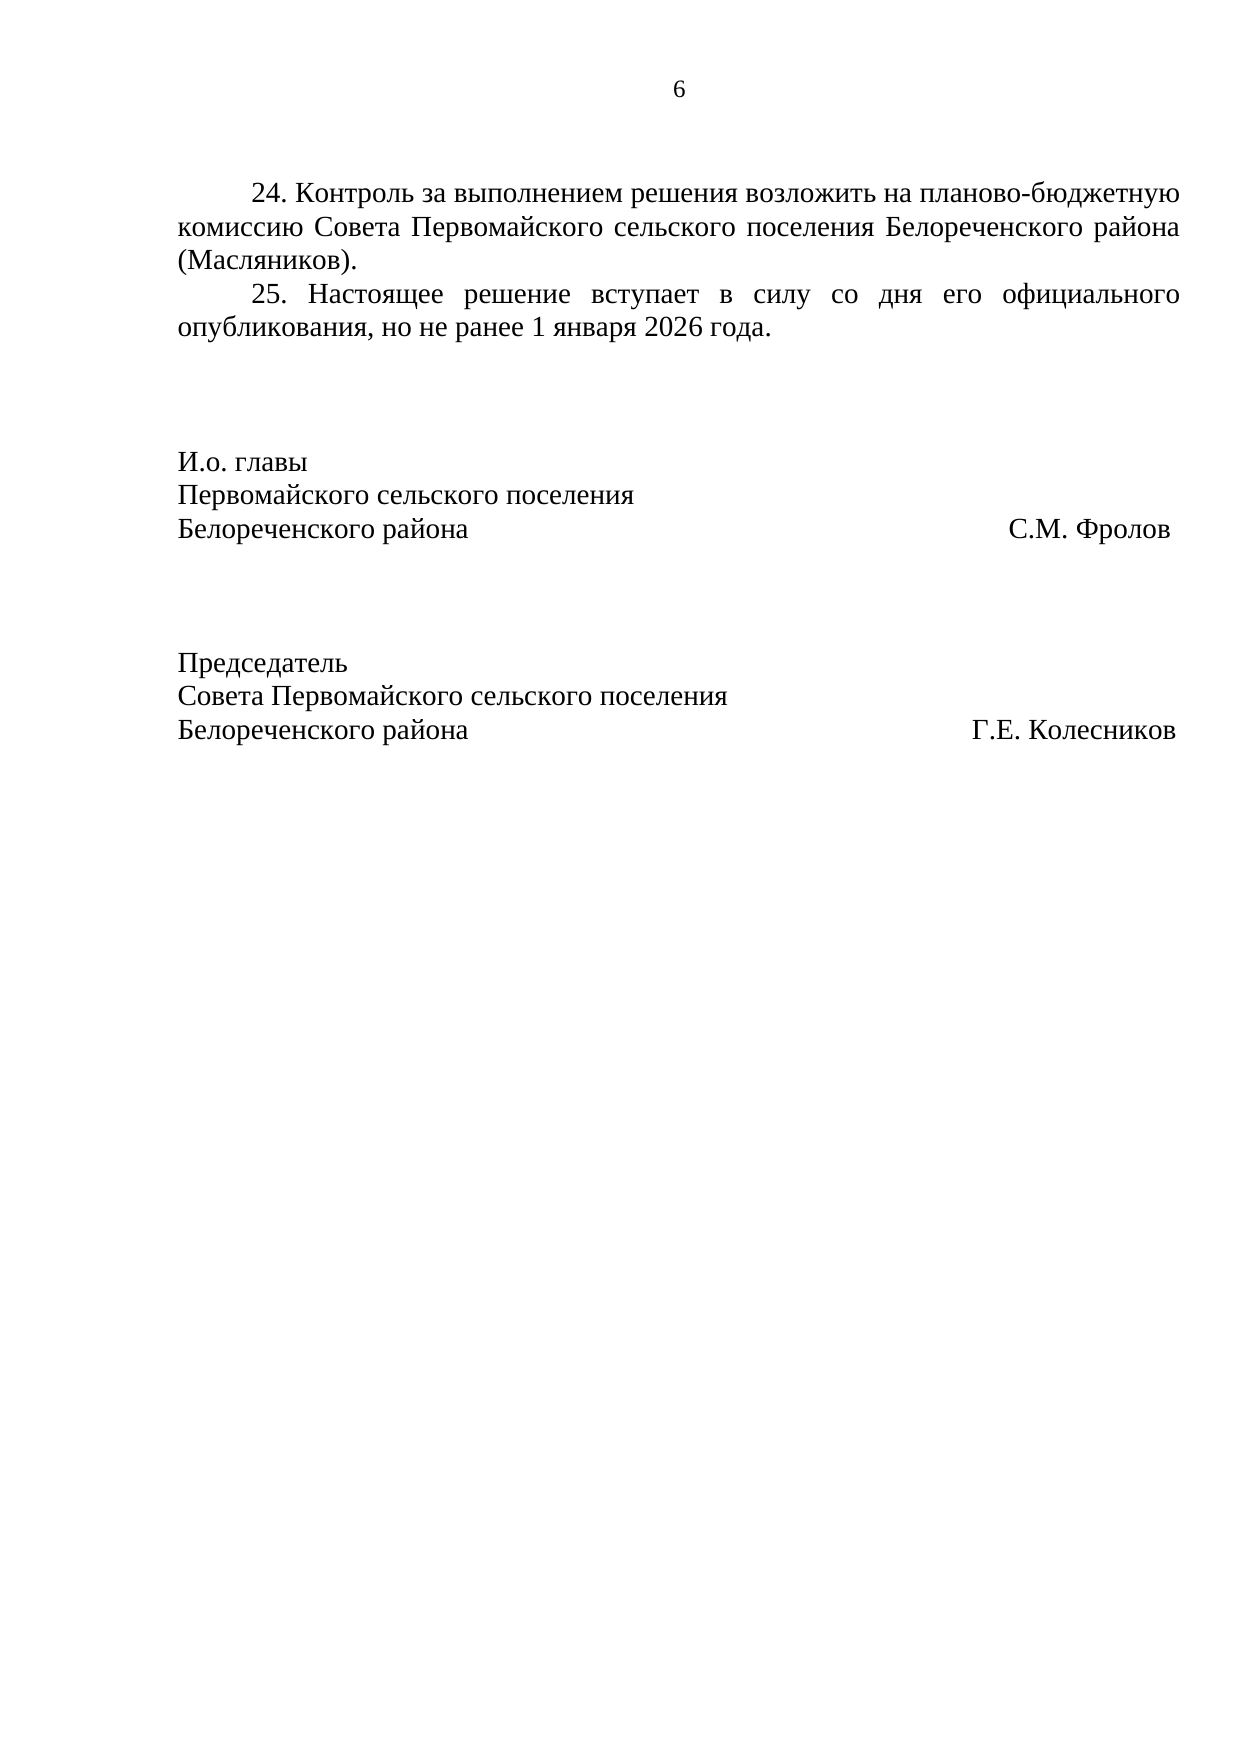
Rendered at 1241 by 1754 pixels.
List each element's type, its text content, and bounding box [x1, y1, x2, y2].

text И.о. главы [177, 444, 1181, 477]
text Председатель [177, 645, 1181, 678]
text 25. Настоящее решение вступает в силу со дня его официального опубликования, но не ранее 1 января 2026 года. [177, 276, 1181, 343]
text Белореченского района С.М. Фролов [177, 511, 1181, 544]
text Первомайского сельского поселения [177, 477, 1181, 511]
text 24. Контроль за выполнением решения возложить на планово-бюджетную комиссию Совета Первомайского сельского поселения Белореченского района (Масляников). [177, 175, 1181, 276]
text Белореченского района Г.Е. Колесников [177, 712, 1181, 746]
text Совета Первомайского сельского поселения [177, 678, 1181, 712]
